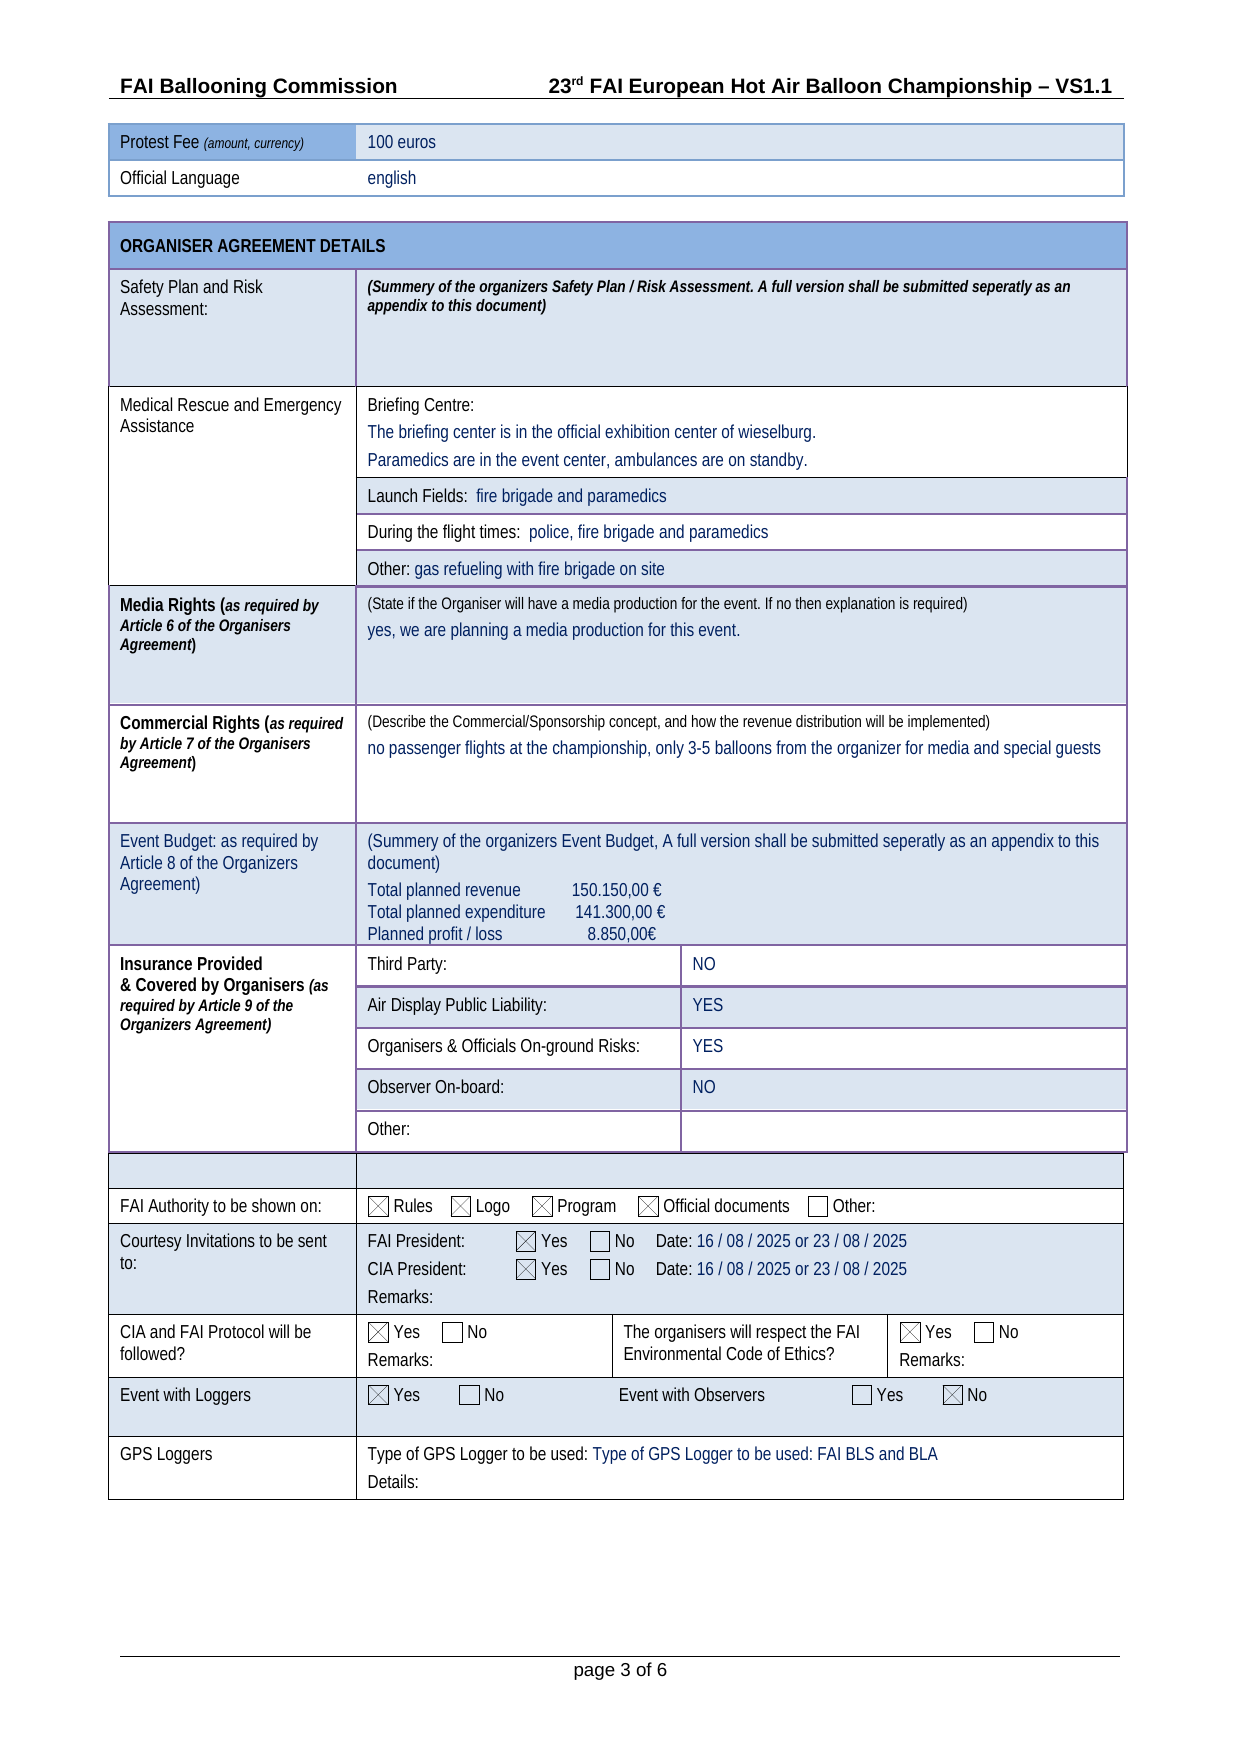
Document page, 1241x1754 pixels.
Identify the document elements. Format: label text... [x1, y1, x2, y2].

table_cell Safety Plan and Risk Assessment: [110, 270, 355, 386]
table_cell Yes No Remarks: [888, 1315, 1123, 1377]
table_cell YES [682, 988, 1126, 1027]
table_cell Other: [357, 1112, 680, 1151]
table_cell The organisers will respect the FAI Environmental Code of Ethics? [613, 1315, 887, 1377]
table_cell Third Party: [357, 946, 680, 985]
table_cell Official Language [110, 161, 356, 195]
table_cell Yes No Event with Observers Yes No [357, 1378, 1123, 1436]
table_cell Medical Rescue and Emergency Assistance [109, 387, 356, 585]
table_cell Insurance Provided & Covered by Organisers (as required by Article 9 of the Organizers Agreement) [110, 946, 355, 1151]
table_cell During the flight times: police, fire brigade and paramedics [357, 515, 1126, 549]
table_cell Protest Fee (amount, currency) [110, 125, 356, 159]
table_cell Event with Loggers [109, 1378, 356, 1436]
table_cell Other: gas refueling with fire brigade on site [357, 551, 1126, 585]
table_cell YES [682, 1029, 1126, 1068]
table_cell english [356, 161, 1123, 195]
table_cell NO [682, 946, 1126, 985]
table_cell [682, 1112, 1126, 1151]
table_cell Rules Logo Program Official documents Other: [357, 1189, 1123, 1223]
table_cell GPS Loggers [109, 1437, 356, 1499]
table_cell CIA and FAI Protocol will be followed? [109, 1315, 356, 1377]
table_cell (State if the Organiser will have a media production for the event. If no then explanation is required) yes, we are planning a media production for this event. [357, 588, 1126, 703]
table_header [109, 1154, 356, 1188]
table_cell Air Display Public Liability: [357, 988, 680, 1027]
table_cell FAI Authority to be shown on: [109, 1189, 356, 1223]
table_cell (Summery of the organizers Safety Plan / Risk Assessment. A full version shall be submitted seperatly as an appendix to this document) [357, 270, 1126, 386]
table_cell Observer On-board: [357, 1070, 680, 1109]
table_cell (Summery of the organizers Event Budget, A full version shall be submitted seperatly as an appendix to this document) Total planned revenue 150.150,00 € Total planned expenditure 141.300,00 € Planned profit / loss 8.850,00€ [357, 824, 1126, 944]
table_cell Courtesy Invitations to be sent to: [109, 1224, 356, 1314]
table_cell Type of GPS Logger to be used: Type of GPS Logger to be used: FAI BLS and BLA Details: [357, 1437, 1123, 1499]
table_cell Event Budget: as required by Article 8 of the Organizers Agreement) [110, 824, 355, 944]
table_cell Launch Fields: fire brigade and paramedics [357, 478, 1126, 513]
table_cell Organisers & Officials On-ground Risks: [357, 1029, 680, 1068]
table_cell FAI President: Yes No Date: 16 / 08 / 2025 or 23 / 08 / 2025 CIA President: Yes No Date: 16 / 08 / 2025 or 23 / 08 / 2025 Remarks: [357, 1224, 1123, 1314]
table_cell Briefing Centre: The briefing center is in the official exhibition center of wieselburg. Paramedics are in the event center, ambulances are on standby. [357, 387, 1127, 477]
table_cell 100 euros [356, 125, 1123, 159]
table_header ORGANISER AGREEMENT DETAILS [110, 223, 1126, 268]
table_cell Media Rights (as required by Article 6 of the Organisers Agreement) [110, 586, 355, 703]
table_cell NO [682, 1070, 1126, 1109]
table_cell Yes No Remarks: [357, 1315, 612, 1377]
table_cell (Describe the Commercial/Sponsorship concept, and how the revenue distribution will be implemented) no passenger flights at the championship, only 3-5 balloons from the organizer for media and special guests [357, 706, 1126, 822]
table_cell Commercial Rights (as required by Article 7 of the Organisers Agreement) [110, 706, 355, 822]
table_header [357, 1154, 1123, 1188]
